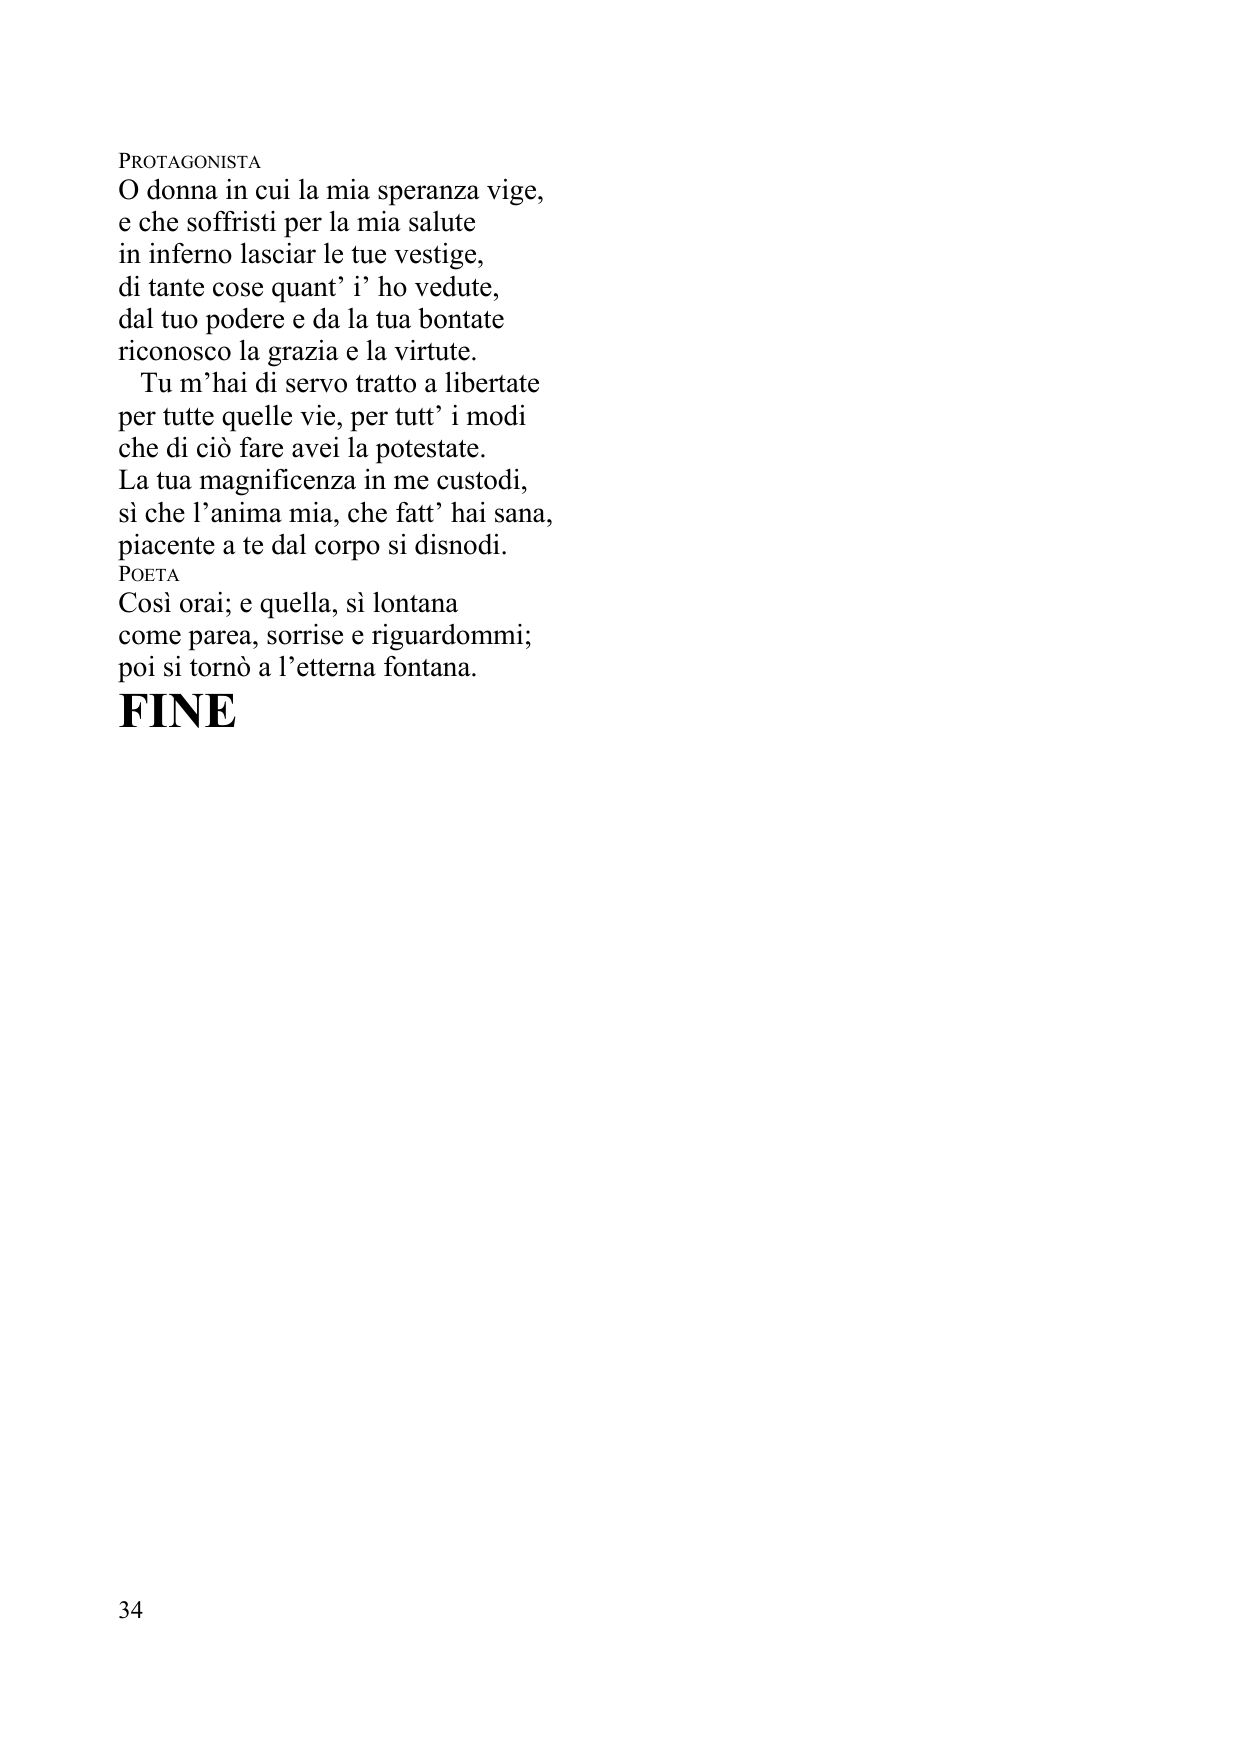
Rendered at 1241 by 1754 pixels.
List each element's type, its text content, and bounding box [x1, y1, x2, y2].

text Protagonista O donna in cui la mia speranza vige, e che soffristi per la mia salute in inferno lasciar le tue vestige, di tante cose quant’ i’ ho vedute, dal tuo podere e da la tua bontate riconosco la grazia e la virtute. [118, 148, 827, 367]
text Tu m’hai di servo tratto a libertate per tutte quelle vie, per tutt’ i modi che di ciò fare avei la potestate. La tua magnificenza in me custodi, sì che l’anima mia, che fatt’ hai sana, piacente a te dal corpo si disnodi. [118, 367, 827, 561]
text FINE [118, 683, 827, 738]
text Poeta Così orai; e quella, sì lontana come parea, sorrise e riguardommi; poi si tornò a l’etterna fontana. [118, 561, 827, 683]
